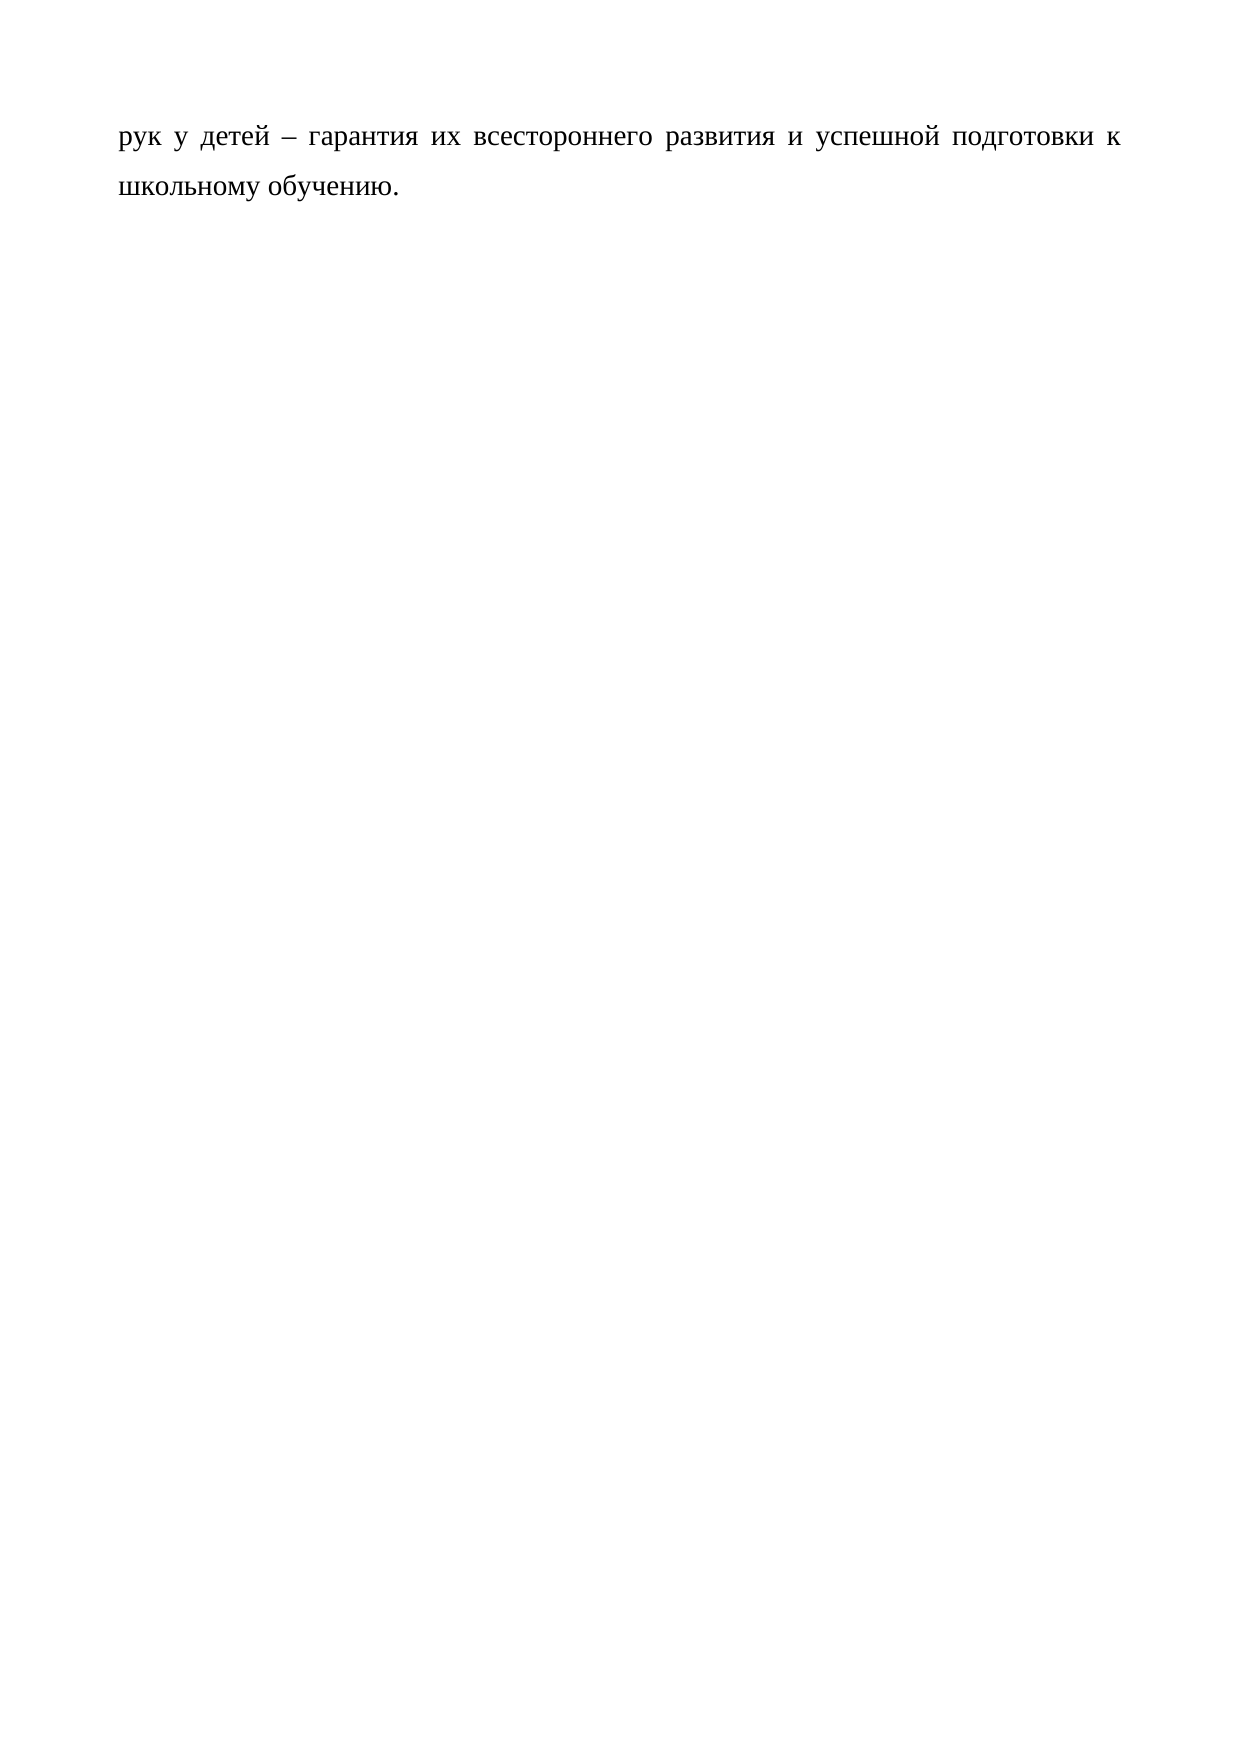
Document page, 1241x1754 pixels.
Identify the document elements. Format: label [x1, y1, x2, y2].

list [118, 118, 1122, 202]
